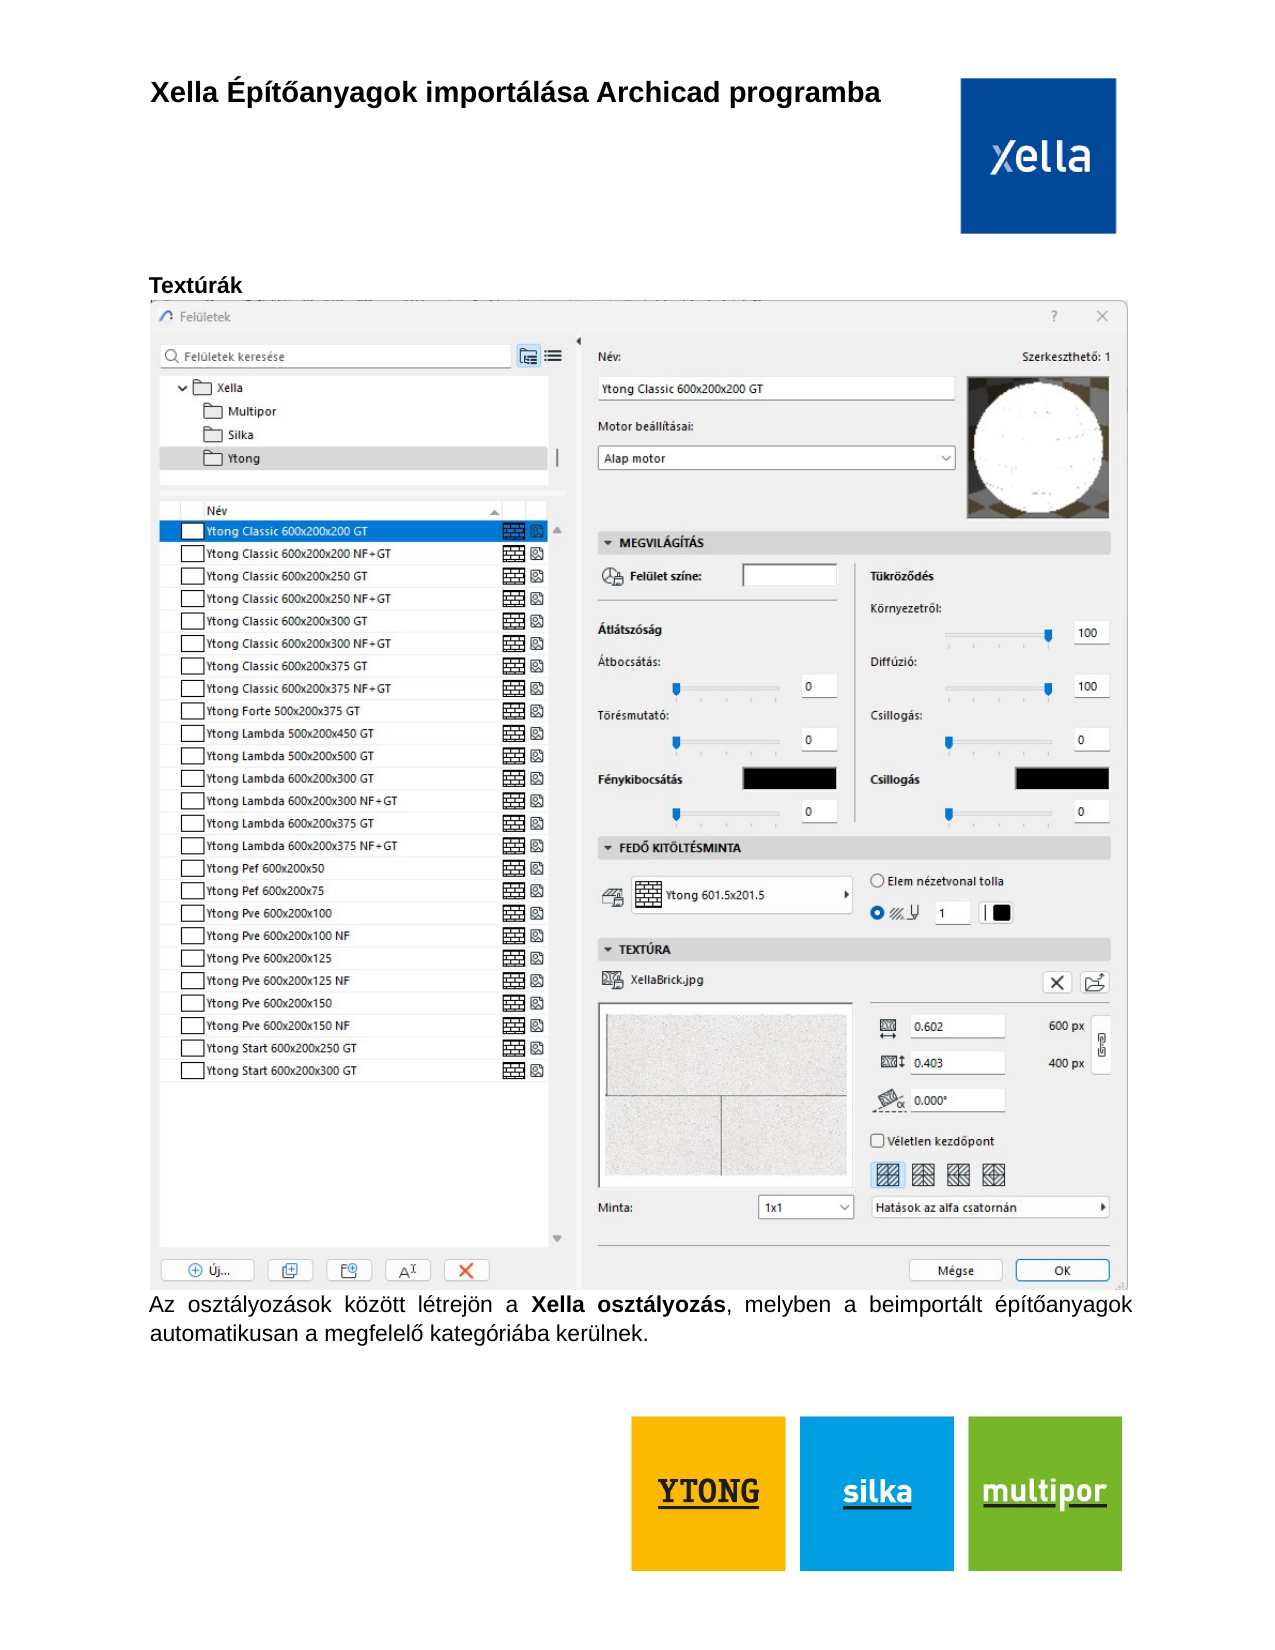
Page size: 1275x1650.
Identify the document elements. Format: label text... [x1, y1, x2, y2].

subtitle Textúrák [148, 272, 1133, 298]
picture [150, 300, 1128, 1290]
picture [628, 1412, 1125, 1574]
picture [956, 75, 1118, 237]
text Az osztályozások között létrejön a Xella osztályozás, melyben a beimportált építőanyagok automatikusan a megfelelő kategóriába kerülnek. [148, 1291, 1133, 1346]
